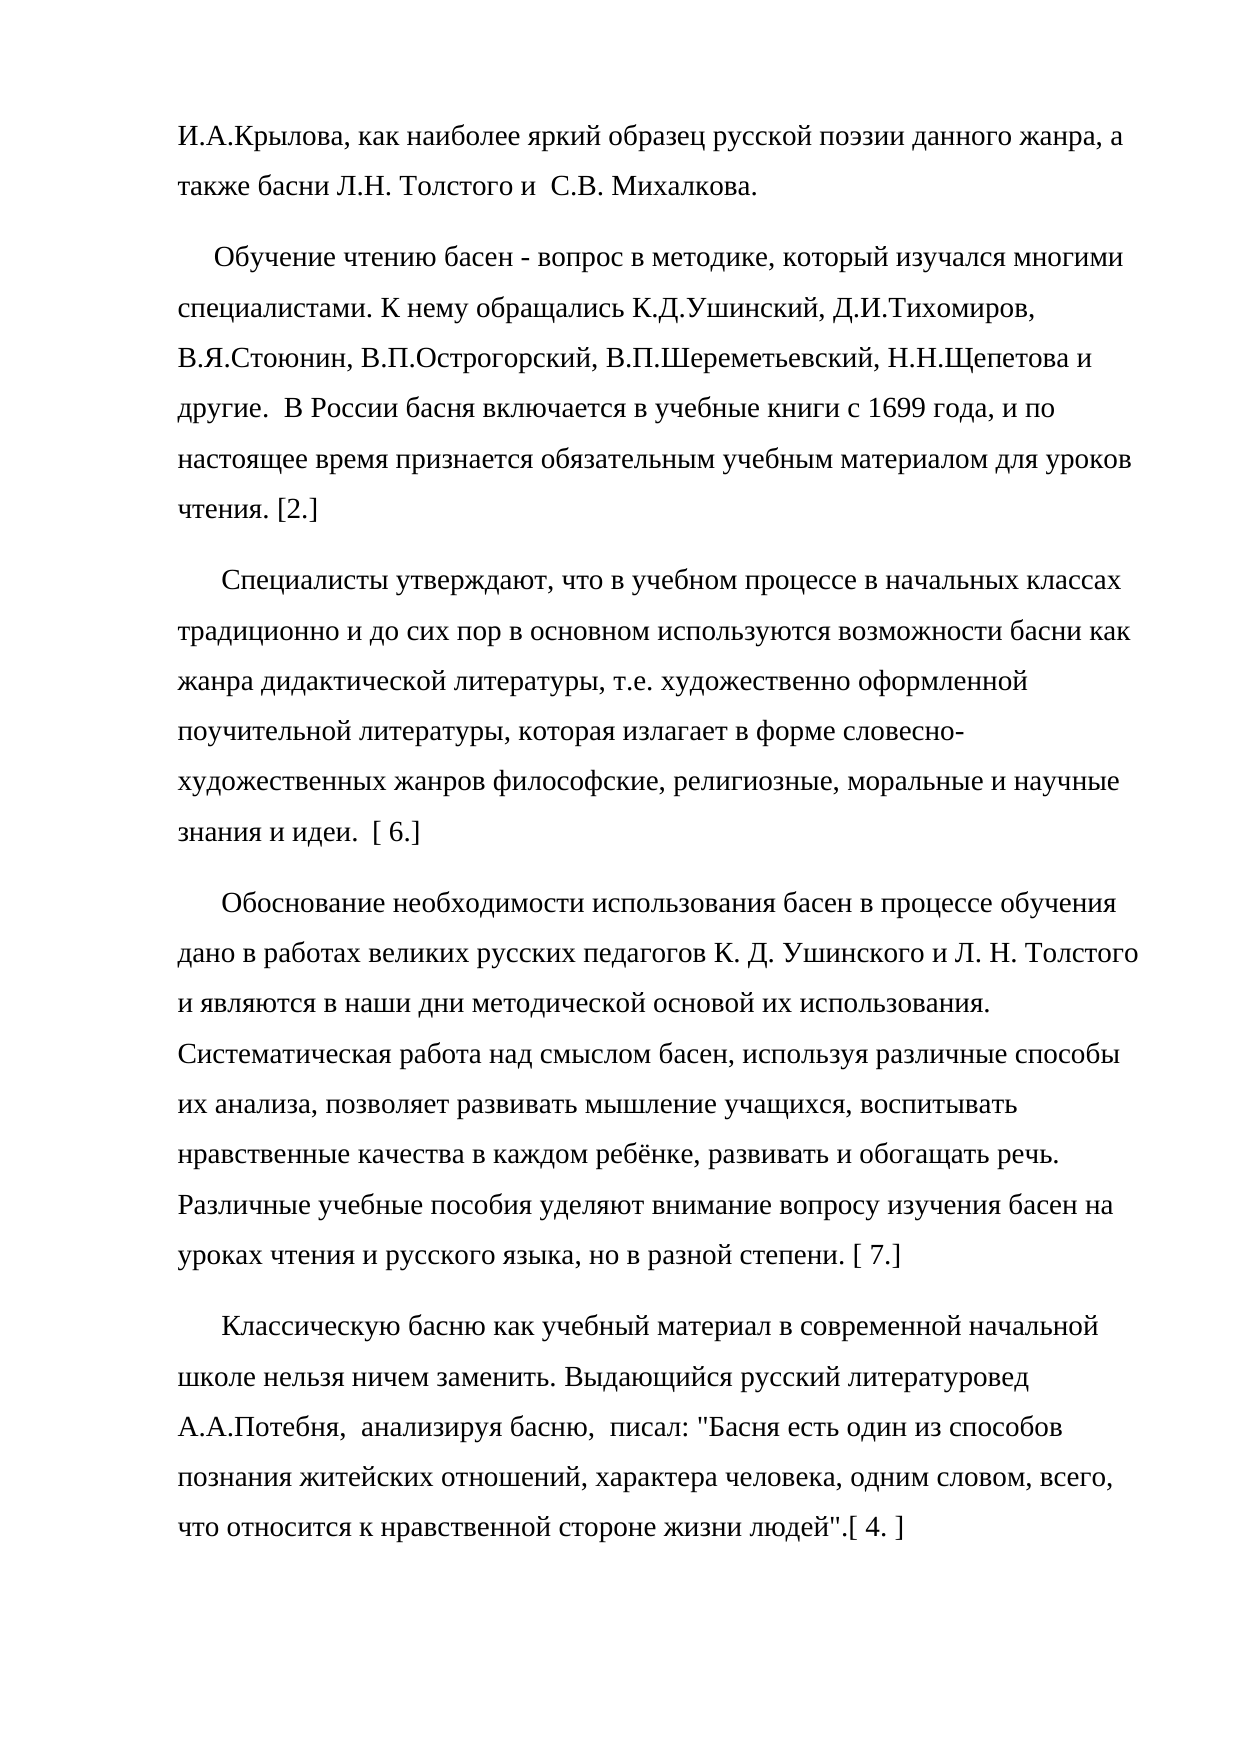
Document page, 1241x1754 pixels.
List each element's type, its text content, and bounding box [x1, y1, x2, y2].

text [177, 118, 1152, 202]
text Обоснование необходимости использования басен в процессе обучения дано в работах великих русских педагогов К. Д. Ушинского и Л. Н. Толстого и являются в наши дни методической основой их использования. Систематическая работа над смыслом басен, используя различные способы их анализа, позволяет развивать мышление учащихся, воспитывать нравственные качества в каждом ребёнке, развивать и обогащать речь. Различные учебные пособия уделяют внимание вопросу изучения басен на уроках чтения и русского языка, но в разной степени. [ 7.] [177, 885, 1152, 1271]
text Классическую басню как учебный материал в современной начальной школе нельзя ничем заменить. Выдающийся русский литературовед А.А.Потебня, анализируя басню, писал: "Басня есть один из способов познания житейских отношений, характера человека, одним словом, всего, что относится к нравственной стороне жизни людей".[ 4. ] [177, 1308, 1152, 1543]
text Обучение чтению басен - вопрос в методике, который изучался многими специалистами. К нему обращались К.Д.Ушинский, Д.И.Тихомиров, В.Я.Стоюнин, В.П.Острогорский, В.П.Шереметьевский, Н.Н.Щепетова и другие. В России басня включается в учебные книги с 1699 года, и по настоящее время признается обязательным учебным материалом для уроков чтения. [2.] [177, 239, 1152, 525]
text Специалисты утверждают, что в учебном процессе в начальных классах традиционно и до сих пор в основном используются возможности басни как жанра дидактической литературы, т.е. художественно оформленной поучительной литературы, которая излагает в форме словесно-художественных жанров философские, религиозные, моральные и научные знания и идеи. [ 6.] [177, 562, 1152, 847]
